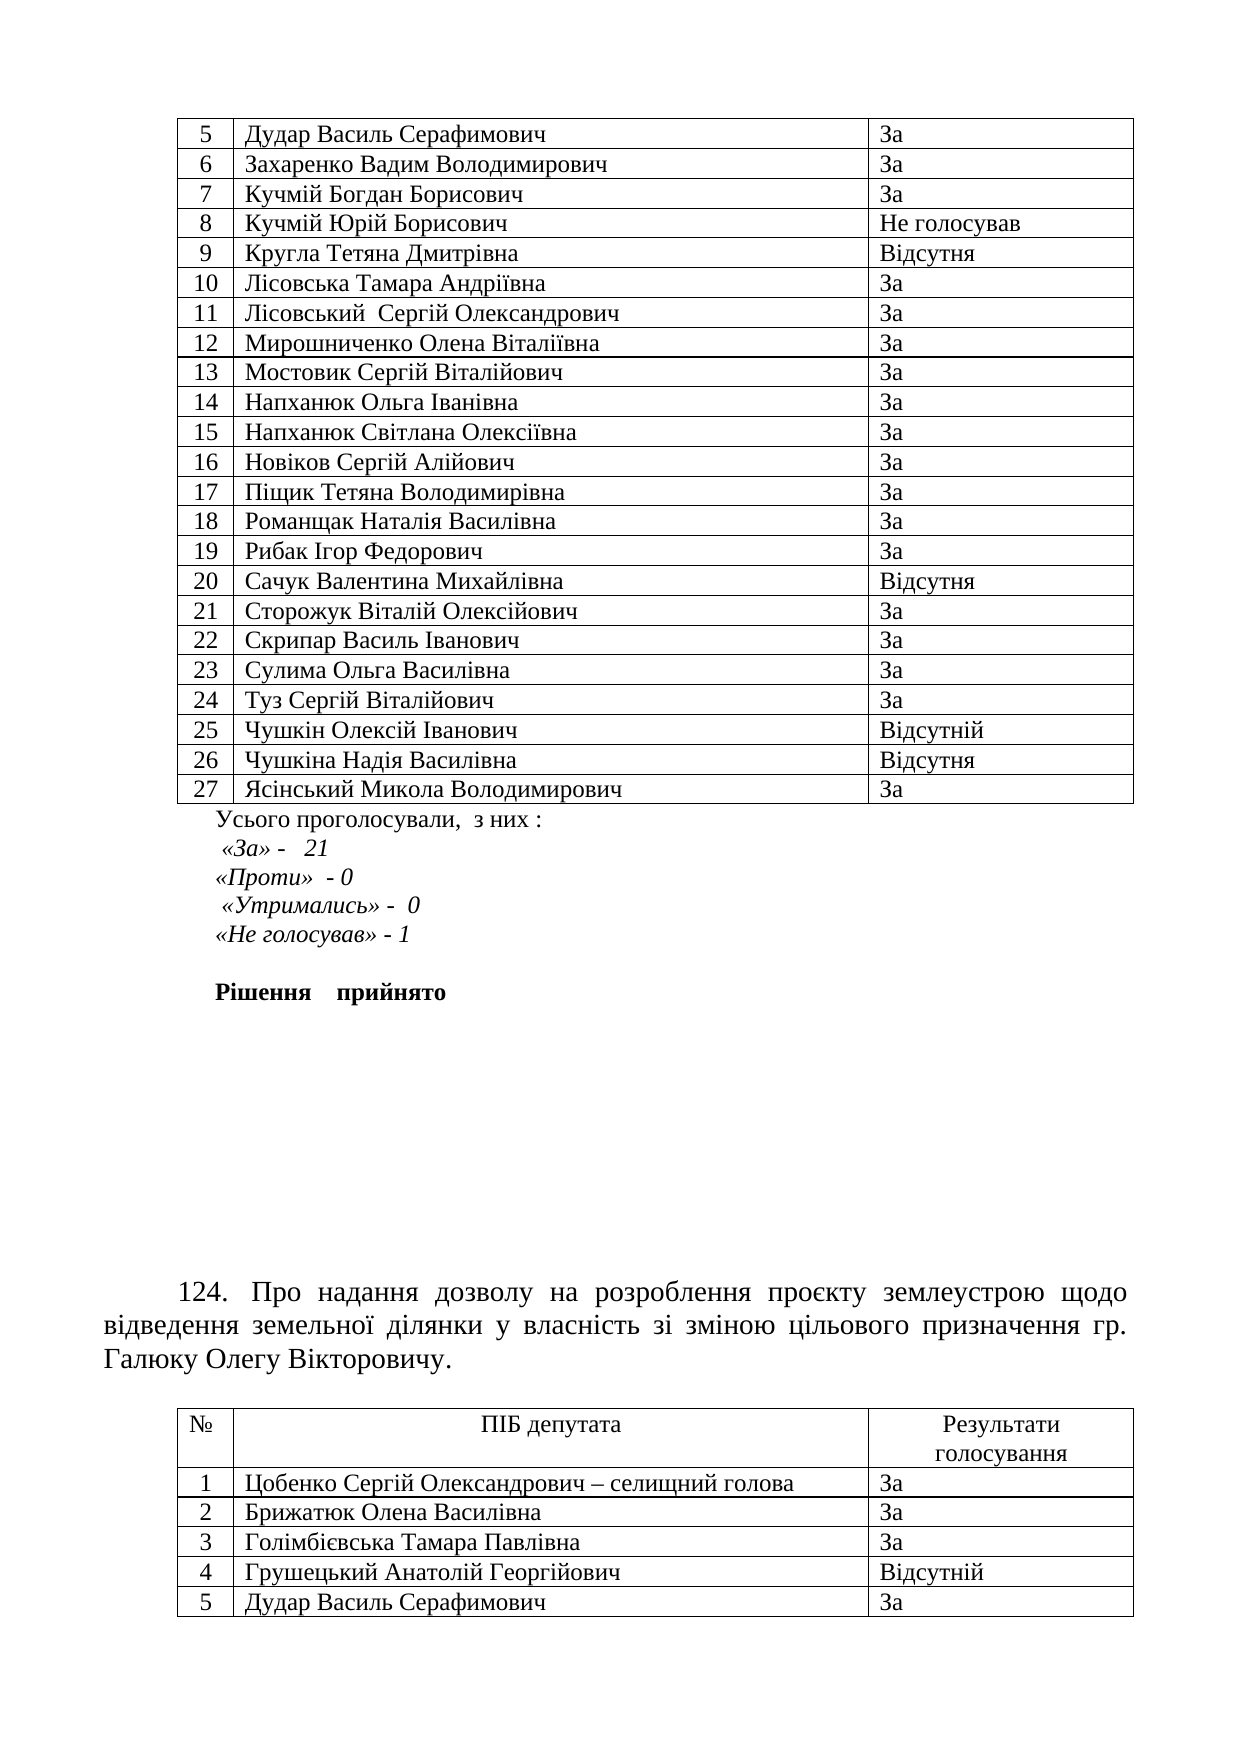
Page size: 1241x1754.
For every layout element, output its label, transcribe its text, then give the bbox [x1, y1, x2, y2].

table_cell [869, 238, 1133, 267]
list Рішення прийнято [215, 977, 1152, 1006]
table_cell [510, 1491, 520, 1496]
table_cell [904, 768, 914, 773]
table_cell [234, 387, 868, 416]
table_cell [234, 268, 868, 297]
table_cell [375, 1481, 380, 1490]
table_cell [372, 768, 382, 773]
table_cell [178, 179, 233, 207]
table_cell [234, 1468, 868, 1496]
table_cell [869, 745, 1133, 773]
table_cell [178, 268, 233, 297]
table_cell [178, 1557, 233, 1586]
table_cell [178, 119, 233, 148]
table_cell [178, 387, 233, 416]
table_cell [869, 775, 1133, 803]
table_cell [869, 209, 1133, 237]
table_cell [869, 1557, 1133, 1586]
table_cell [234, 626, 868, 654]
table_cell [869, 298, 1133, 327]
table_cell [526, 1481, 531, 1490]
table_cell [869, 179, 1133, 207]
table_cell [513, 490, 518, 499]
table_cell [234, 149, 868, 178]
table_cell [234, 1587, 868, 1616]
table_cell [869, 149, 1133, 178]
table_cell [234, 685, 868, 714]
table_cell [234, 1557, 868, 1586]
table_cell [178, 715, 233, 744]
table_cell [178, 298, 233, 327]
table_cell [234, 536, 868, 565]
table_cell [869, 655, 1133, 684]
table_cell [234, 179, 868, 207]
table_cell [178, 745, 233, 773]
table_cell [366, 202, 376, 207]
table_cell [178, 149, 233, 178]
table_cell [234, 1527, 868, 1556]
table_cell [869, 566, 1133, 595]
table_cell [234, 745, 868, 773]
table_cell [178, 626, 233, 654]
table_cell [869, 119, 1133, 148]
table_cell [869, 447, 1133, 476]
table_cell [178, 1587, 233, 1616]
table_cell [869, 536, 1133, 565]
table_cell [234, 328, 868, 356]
list Про надання дозволу на розроблення проєкту землеустрою щодо відведення земельної ділянки у власність зі зміною цільового призначення гр. Галюку Олегу Вікторовичу. [103, 1274, 1128, 1374]
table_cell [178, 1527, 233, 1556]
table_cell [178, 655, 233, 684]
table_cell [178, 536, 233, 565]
list «Проти» - 0 [215, 862, 1152, 891]
list «За» - 21 [215, 833, 1152, 862]
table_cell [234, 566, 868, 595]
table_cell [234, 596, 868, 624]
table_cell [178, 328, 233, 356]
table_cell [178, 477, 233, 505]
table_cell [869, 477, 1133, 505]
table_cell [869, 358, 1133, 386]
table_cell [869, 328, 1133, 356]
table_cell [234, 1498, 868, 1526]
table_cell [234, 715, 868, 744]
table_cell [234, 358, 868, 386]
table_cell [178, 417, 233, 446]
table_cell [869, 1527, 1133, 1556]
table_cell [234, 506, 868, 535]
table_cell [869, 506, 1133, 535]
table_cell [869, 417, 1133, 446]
list «Не голосував» - 1 [215, 919, 1152, 948]
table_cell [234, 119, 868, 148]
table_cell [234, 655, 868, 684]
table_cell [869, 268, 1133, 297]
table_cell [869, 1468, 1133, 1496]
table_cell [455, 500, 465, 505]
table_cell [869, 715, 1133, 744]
list Усього проголосували, з них : [215, 804, 1152, 833]
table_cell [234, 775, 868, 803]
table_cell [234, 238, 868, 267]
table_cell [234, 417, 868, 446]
list «Утримались» - 0 [215, 891, 1152, 919]
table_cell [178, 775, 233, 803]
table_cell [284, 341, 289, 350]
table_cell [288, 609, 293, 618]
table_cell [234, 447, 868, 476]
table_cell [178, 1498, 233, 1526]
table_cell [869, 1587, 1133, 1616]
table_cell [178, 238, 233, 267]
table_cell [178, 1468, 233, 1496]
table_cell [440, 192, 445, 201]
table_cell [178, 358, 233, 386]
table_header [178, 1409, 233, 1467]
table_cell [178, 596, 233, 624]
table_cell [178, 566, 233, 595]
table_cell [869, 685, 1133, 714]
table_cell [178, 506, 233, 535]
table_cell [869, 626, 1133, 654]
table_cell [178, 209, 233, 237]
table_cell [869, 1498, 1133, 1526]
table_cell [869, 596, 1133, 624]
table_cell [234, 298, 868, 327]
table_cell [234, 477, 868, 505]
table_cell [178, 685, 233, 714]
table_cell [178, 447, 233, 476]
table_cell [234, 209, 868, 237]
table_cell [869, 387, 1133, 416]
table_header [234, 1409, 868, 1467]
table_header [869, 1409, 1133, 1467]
